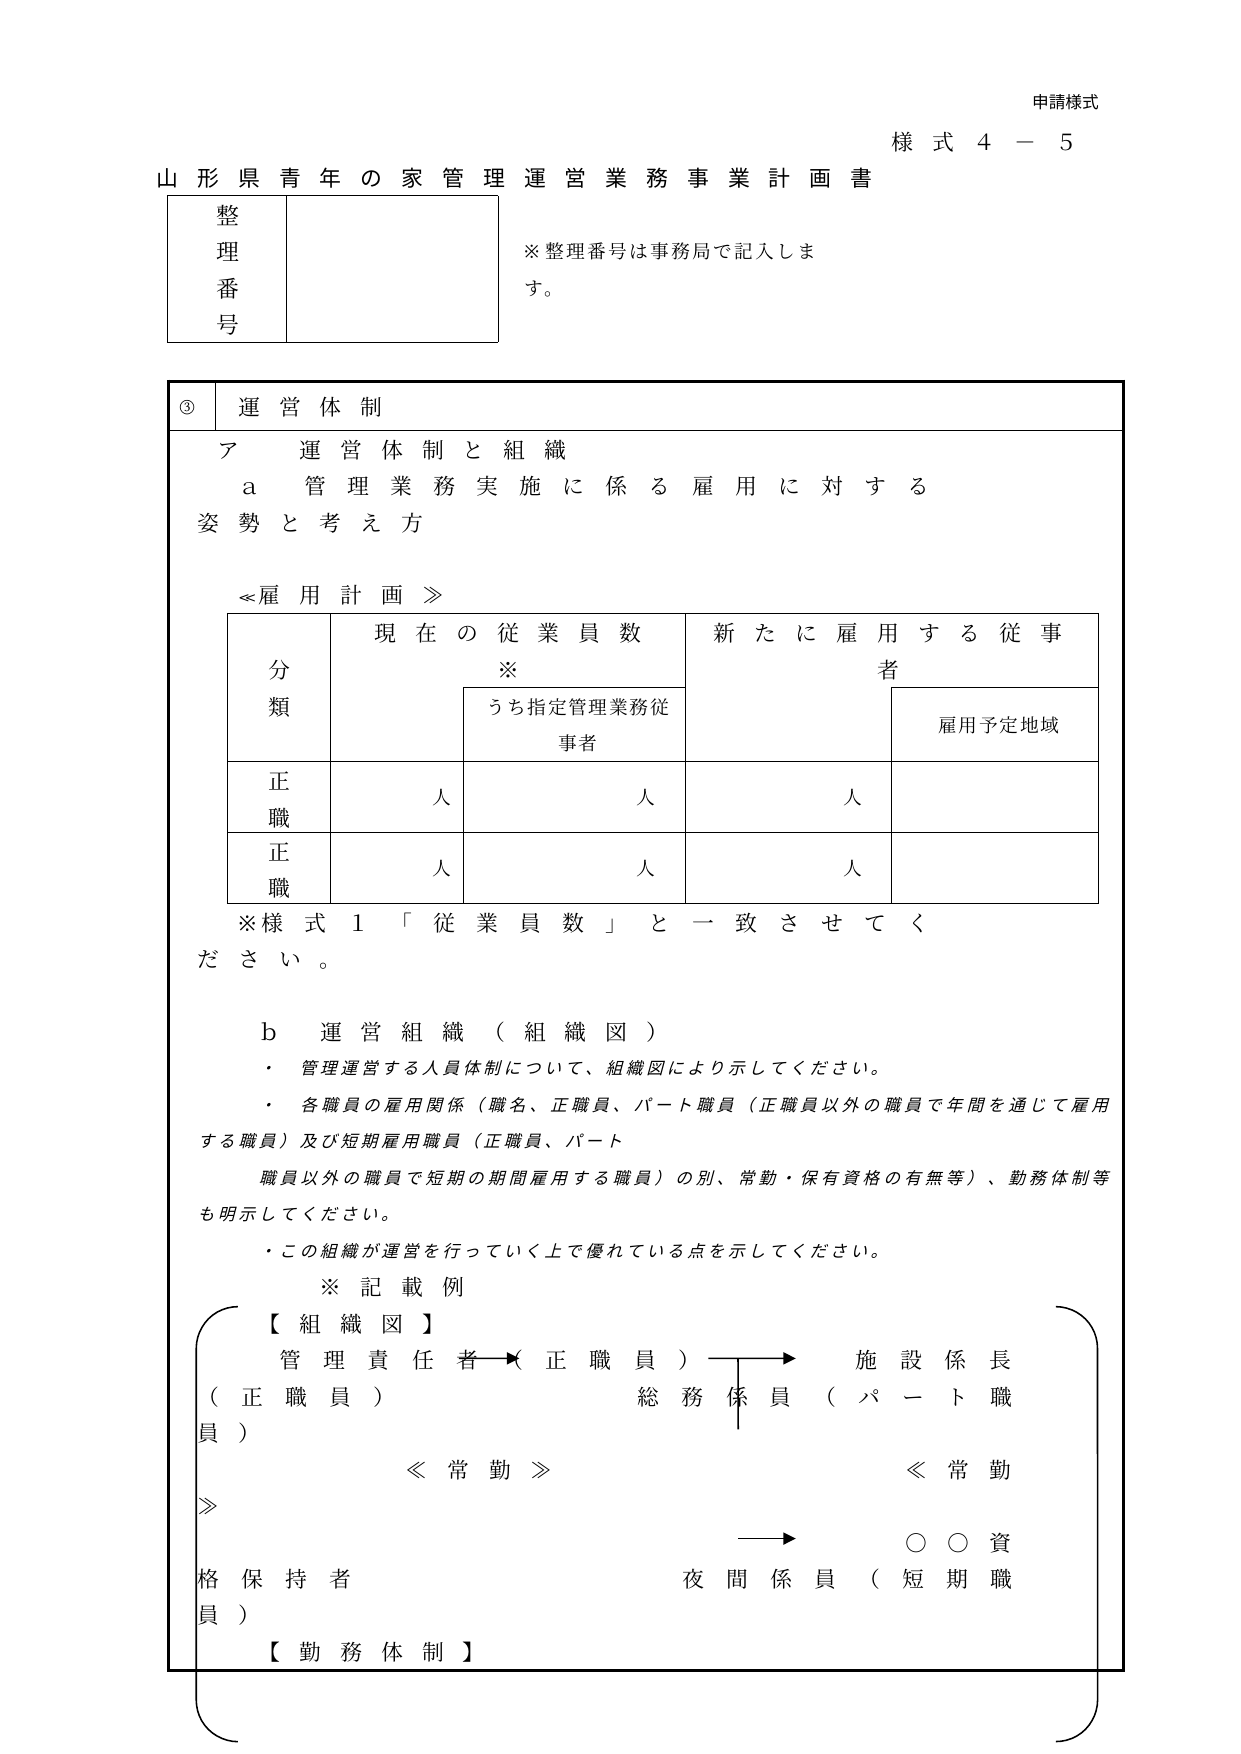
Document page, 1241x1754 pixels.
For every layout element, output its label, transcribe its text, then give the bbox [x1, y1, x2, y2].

table_header [287, 196, 498, 342]
table_header 運営体制 [216, 383, 1122, 429]
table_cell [170, 431, 1122, 1669]
text 山形県青年の家管理運営業務事業計画書 [156, 159, 1096, 195]
table_header ③ [170, 383, 215, 429]
subtitle 様式４－５ [156, 122, 1096, 159]
table_header ※整理番号は事務局で記入します。 [499, 196, 829, 342]
table_header 整理番号 [168, 196, 286, 342]
